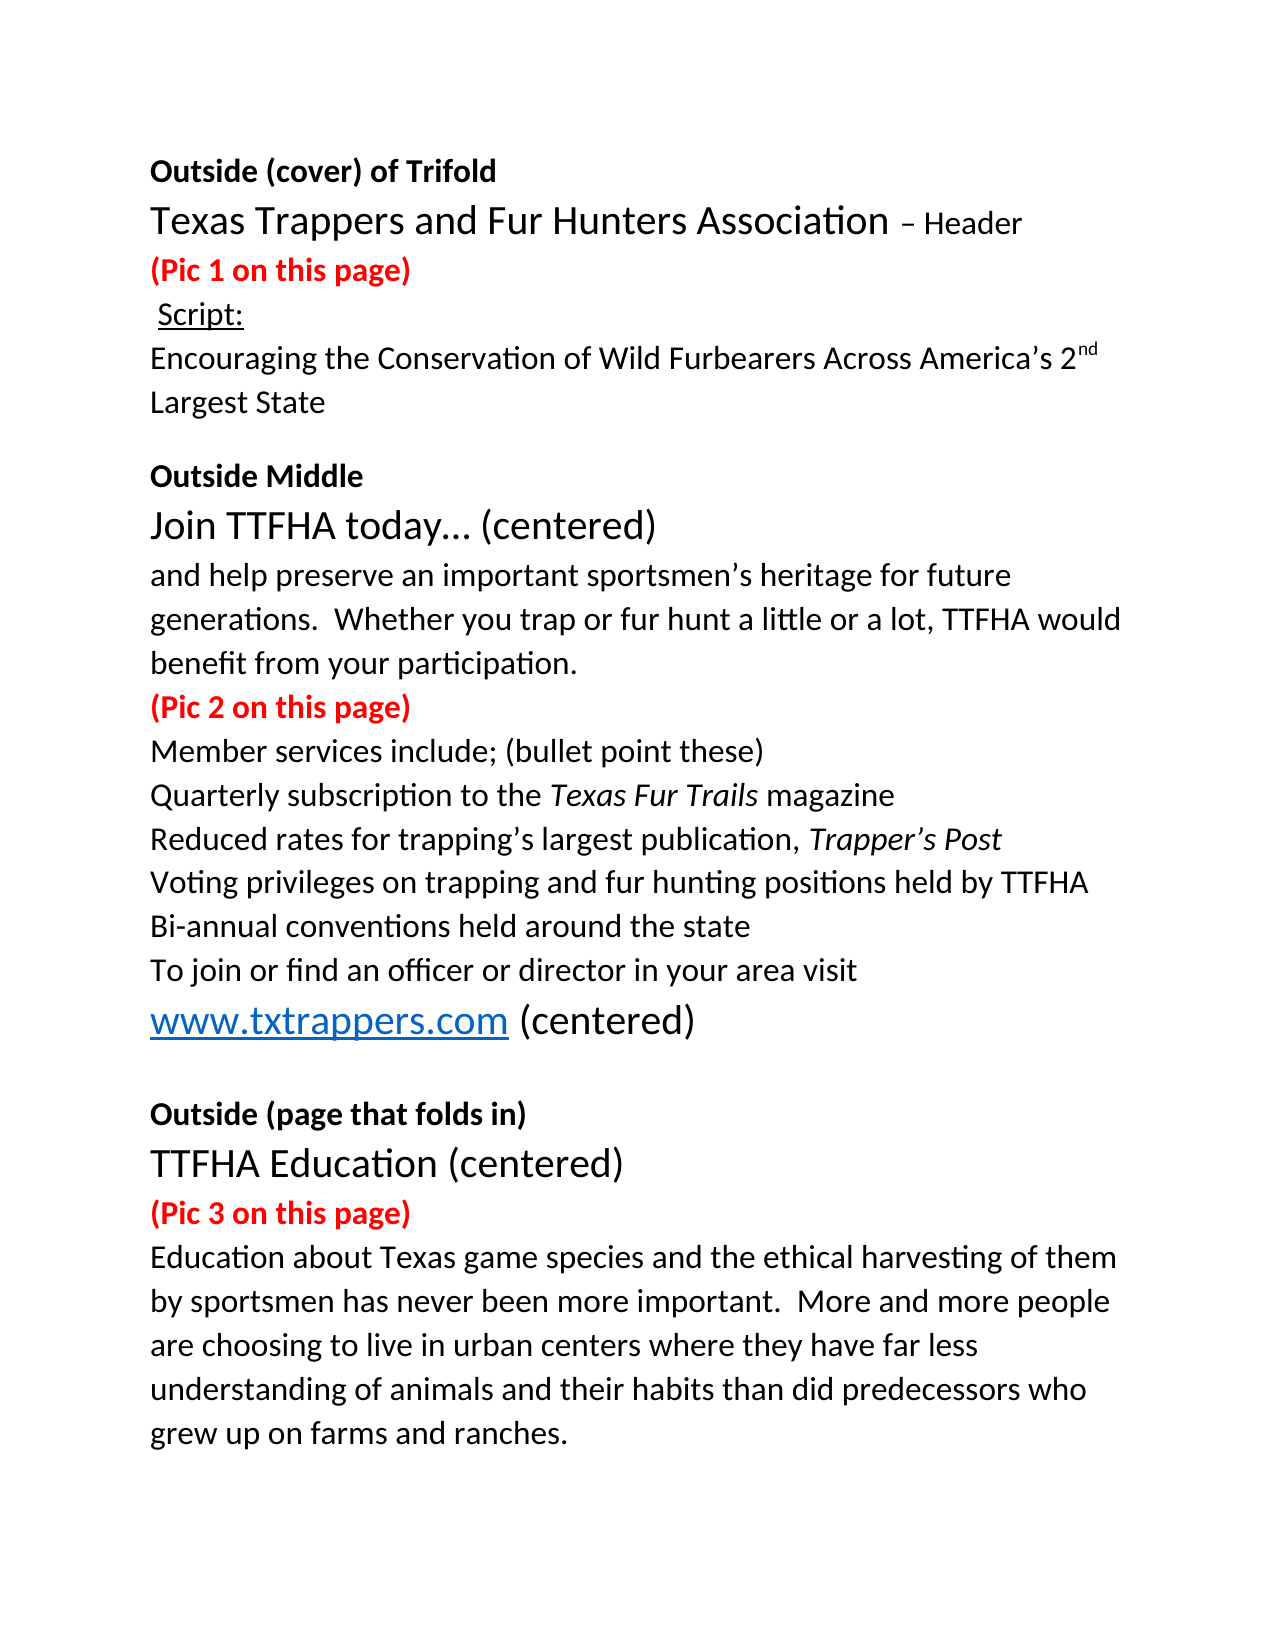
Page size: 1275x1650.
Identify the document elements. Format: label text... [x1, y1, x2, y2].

text Bi-annual conventions held around the state [150, 905, 1125, 946]
text Member services include; (bullet point these) [150, 729, 1125, 770]
text Encouraging the Conservation of Wild Furbearers Across America’s 2nd Largest State [150, 337, 1125, 421]
text To join or find an officer or director in your area visit www.txtrappers.com (centered) [150, 949, 1125, 1045]
text TTFHA Education (centered) [150, 1137, 1125, 1188]
text Quarterly subscription to the Texas Fur Trails magazine [150, 773, 1125, 814]
text Outside (page that folds in) [150, 1093, 1125, 1134]
text (Pic 1 on this page) [150, 249, 1125, 289]
text Outside Middle [150, 455, 1125, 496]
text Reduced rates for trapping’s largest publication, Trapper’s Post [150, 817, 1125, 858]
text Texas Trappers and Fur Hunters Association – Header [150, 194, 1125, 245]
text Education about Texas game species and the ethical harvesting of them by sportsmen has never been more important. More and more people are choosing to live in urban centers where they have far less understanding of animals and their habits than did predecessors who grew up on farms and ranches. [150, 1236, 1125, 1452]
text (Pic 3 on this page) [150, 1192, 1125, 1233]
text Script: [150, 293, 1125, 333]
text (Pic 2 on this page) [150, 686, 1125, 726]
text Join TTFHA today… (centered) [150, 499, 1125, 550]
text and help preserve an important sportsmen’s heritage for future generations. Whether you trap or fur hunt a little or a lot, TTFHA would benefit from your participation. [150, 554, 1125, 682]
text Outside (cover) of Trifold [150, 150, 1125, 191]
text Voting privileges on trapping and fur hunting positions held by TTFHA [150, 861, 1125, 902]
